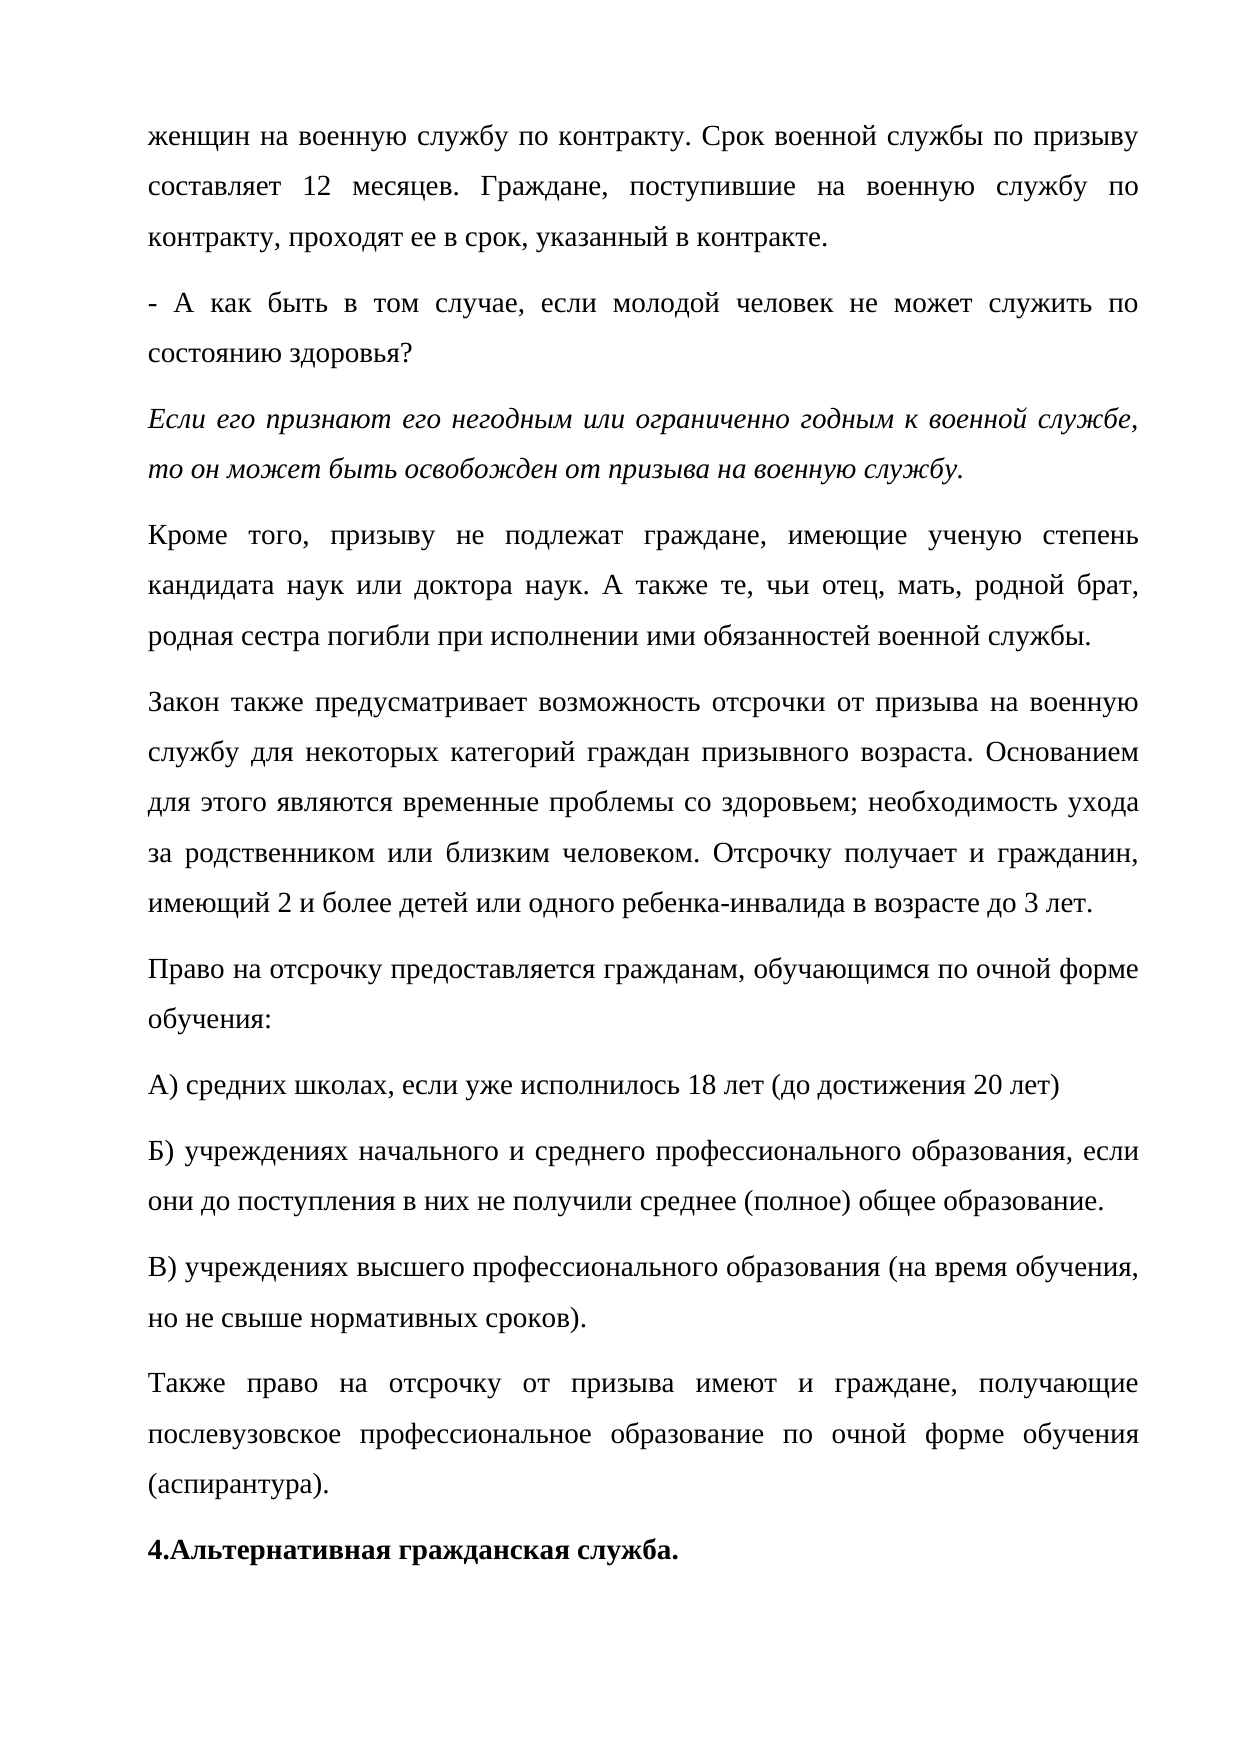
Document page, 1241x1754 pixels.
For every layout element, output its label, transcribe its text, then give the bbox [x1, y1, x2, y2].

text - А как быть в том случае, если молодой человек не может служить по состоянию здоровья? [148, 285, 1140, 368]
text Право на отсрочку предоставляется гражданам, обучающимся по очной форме обучения: [148, 951, 1140, 1035]
text А) средних школах, если уже исполнилось 18 лет (до достижения 20 лет) [148, 1067, 1140, 1101]
text Закон также предусматривает возможность отсрочки от призыва на военную службу для некоторых категорий граждан призывного возраста. Основанием для этого являются временные проблемы со здоровьем; необходимость ухода за родственником или близким человеком. Отсрочку получает и гражданин, имеющий 2 и более детей или одного ребенка-инвалида в возрасте до 3 лет. [148, 684, 1140, 918]
text Кроме того, призыву не подлежат граждане, имеющие ученую степень кандидата наук или доктора наук. А также те, чьи отец, мать, родной брат, родная сестра погибли при исполнении ими обязанностей военной службы. [148, 517, 1140, 651]
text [148, 118, 1140, 252]
text В) учреждениях высшего профессионального образования (на время обучения, но не свыше нормативных сроков). [148, 1249, 1140, 1333]
text 4.Альтернативная гражданская служба. [148, 1532, 1140, 1566]
text Б) учреждениях начального и среднего профессионального образования, если они до поступления в них не получили среднее (полное) общее образование. [148, 1133, 1140, 1217]
text Также право на отсрочку от призыва имеют и граждане, получающие послевузовское профессиональное образование по очной форме обучения (аспирантура). [148, 1366, 1140, 1500]
text Если его признают его негодным или ограниченно годным к военной службе, то он может быть освобожден от призыва на военную службу. [148, 401, 1140, 485]
